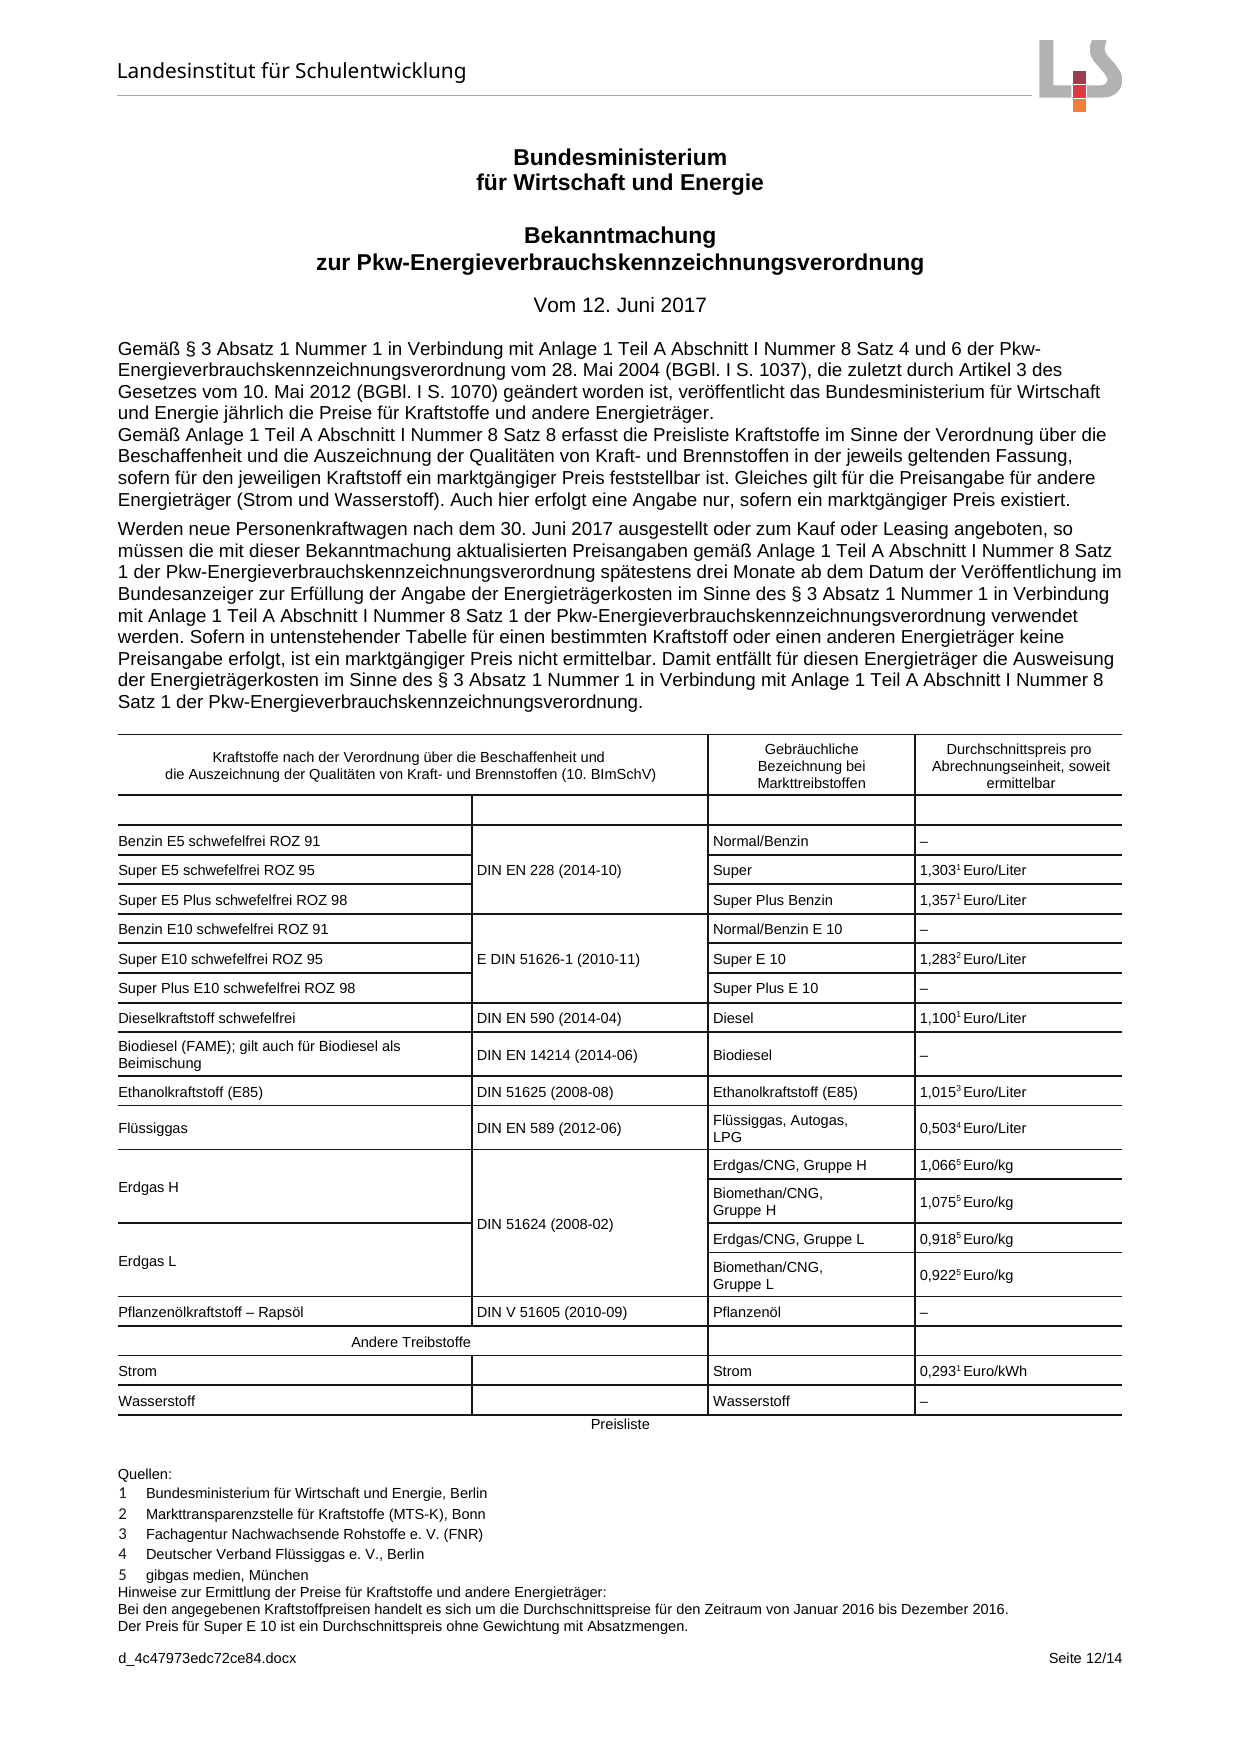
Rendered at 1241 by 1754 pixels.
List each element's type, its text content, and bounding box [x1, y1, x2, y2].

table_cell [473, 1386, 707, 1414]
text Bekanntmachung [118, 222, 1122, 249]
table_cell [473, 1356, 707, 1384]
table_cell 0,5034 Euro/Liter [916, 1106, 1122, 1148]
text Hinweise zur Ermittlung der Preise für Kraftstoffe und andere Energieträger: [118, 1584, 1122, 1601]
table_cell Super E5 schwefelfrei ROZ 95 [118, 856, 471, 883]
table_cell Super Plus Benzin [709, 885, 914, 913]
table_cell Ethanolkraftstoff (E85) [709, 1077, 914, 1104]
table_cell 0,9225 Euro/kg [916, 1253, 1122, 1296]
table_cell Normal/Benzin [709, 826, 914, 853]
table_cell [916, 1327, 1122, 1355]
table_cell [916, 796, 1122, 824]
text Preisliste [118, 1416, 1122, 1432]
table_cell Benzin E10 schwefelfrei ROZ 91 [118, 915, 471, 942]
table_cell Super [709, 856, 914, 883]
table_cell Erdgas/CNG, Gruppe H [709, 1150, 914, 1178]
table_cell Erdgas/CNG, Gruppe L [709, 1224, 914, 1252]
table_cell Flüssiggas, Autogas, LPG [709, 1106, 914, 1148]
table_cell Super E10 schwefelfrei ROZ 95 [118, 944, 471, 972]
table_cell DIN EN 228 (2014-10) [473, 826, 707, 913]
table_header Durchschnittspreis pro Abrechnungseinheit, soweit ermittelbar [916, 735, 1122, 794]
table_cell [473, 796, 707, 824]
table_cell Super E 10 [709, 944, 914, 972]
list gibgas medien, München [118, 1564, 1122, 1584]
table_cell Diesel [709, 1004, 914, 1031]
text Der Preis für Super E 10 ist ein Durchschnittspreis ohne Gewichtung mit Absatzmengen. [118, 1618, 1122, 1634]
table_cell Strom [118, 1356, 471, 1384]
table_cell Super Plus E10 schwefelfrei ROZ 98 [118, 974, 471, 1001]
table_cell DIN 51624 (2008-02) [473, 1150, 707, 1296]
table_cell [709, 1327, 914, 1355]
table_cell E DIN 51626-1 (2010-11) [473, 915, 707, 1001]
text Vom 12. Juni 2017 [118, 293, 1122, 317]
table_cell Wasserstoff [118, 1386, 471, 1414]
table_cell Flüssiggas [118, 1106, 471, 1148]
table_cell Andere Treibstoffe [118, 1327, 707, 1355]
list Deutscher Verband Flüssiggas e. V., Berlin [118, 1543, 1122, 1564]
text Bundesministerium [452, 144, 788, 170]
table_cell Pflanzenölkraftstoff – Rapsöl [118, 1297, 471, 1325]
table_cell – [916, 974, 1122, 1001]
table_cell – [916, 826, 1122, 853]
table_cell Wasserstoff [709, 1386, 914, 1414]
table_cell – [916, 1386, 1122, 1414]
text Werden neue Personenkraftwagen nach dem 30. Juni 2017 ausgestellt oder zum Kauf oder Leasing angeboten, so müssen die mit dieser Bekanntmachung aktualisierten Preisangaben gemäß Anlage 1 Teil A Abschnitt I Nummer 8 Satz 1 der Pkw-Energieverbrauchskennzeichnungsverordnung spätestens drei Monate ab dem Datum der Veröffentlichung im Bundesanzeiger zur Erfüllung der Angabe der Energieträgerkosten im Sinne des § 3 Absatz 1 Nummer 1 in Verbindung mit Anlage 1 Teil A Abschnitt I Nummer 8 Satz 1 der Pkw-Energieverbrauchskennzeichnungsverordnung verwendet werden. Sofern in untenstehender Tabelle für einen bestimmten Kraftstoff oder einen anderen Energieträger keine Preisangabe erfolgt, ist ein marktgängiger Preis nicht ermittelbar. Damit entfällt für diesen Energieträger die Ausweisung der Energieträgerkosten im Sinne des § 3 Absatz 1 Nummer 1 in Verbindung mit Anlage 1 Teil A Abschnitt I Nummer 8 Satz 1 der Pkw-Energieverbrauchskennzeichnungsverordnung. [118, 518, 1122, 712]
table_cell Biomethan/CNG, Gruppe H [709, 1180, 914, 1222]
table_cell Ethanolkraftstoff (E85) [118, 1077, 471, 1104]
table_cell [709, 796, 914, 824]
table_cell Dieselkraftstoff schwefelfrei [118, 1004, 471, 1031]
text Quellen: [118, 1466, 1122, 1483]
text für Wirtschaft und Energie [452, 170, 788, 196]
table_cell Erdgas L [118, 1224, 471, 1296]
list Bundesministerium für Wirtschaft und Energie, Berlin [118, 1483, 1122, 1503]
table_cell 0,2931 Euro/kWh [916, 1356, 1122, 1384]
table_cell Super Plus E 10 [709, 974, 914, 1001]
table_cell Benzin E5 schwefelfrei ROZ 91 [118, 826, 471, 853]
table_cell – [916, 1033, 1122, 1075]
text Bei den angegebenen Kraftstoffpreisen handelt es sich um die Durchschnittspreise für den Zeitraum von Januar 2016 bis Dezember 2016. [118, 1601, 1122, 1618]
table_cell 1,0755 Euro/kg [916, 1180, 1122, 1222]
list Markttransparenzstelle für Kraftstoffe (MTS-K), Bonn [118, 1503, 1122, 1523]
list Fachagentur Nachwachsende Rohstoffe e. V. (FNR) [118, 1523, 1122, 1543]
table_header Kraftstoffe nach der Verordnung über die Beschaffenheit und die Auszeichnung der Qualitäten von Kraft- und Brennstoffen (10. BImSchV) [118, 735, 707, 794]
table_cell DIN EN 589 (2012-06) [473, 1106, 707, 1148]
text zur Pkw-Energieverbrauchskennzeichnungsverordnung [118, 249, 1122, 275]
table_cell Biomethan/CNG, Gruppe L [709, 1253, 914, 1296]
table_cell 1,2832 Euro/Liter [916, 944, 1122, 972]
table_cell 1,3031 Euro/Liter [916, 856, 1122, 883]
table_cell Super E5 Plus schwefelfrei ROZ 98 [118, 885, 471, 913]
table_cell 1,0153 Euro/Liter [916, 1077, 1122, 1104]
table_cell 1,1001 Euro/Liter [916, 1004, 1122, 1031]
text Gemäß § 3 Absatz 1 Nummer 1 in Verbindung mit Anlage 1 Teil A Abschnitt I Nummer 8 Satz 4 und 6 der Pkw- Energieverbrauchskennzeichnungsverordnung vom 28. Mai 2004 (BGBl. I S. 1037), die zuletzt durch Artikel 3 des Gesetzes vom 10. Mai 2012 (BGBl. I S. 1070) geändert worden ist, veröffentlicht das Bundesministerium für Wirtschaft und Energie jährlich die Preise für Kraftstoffe und andere Energieträger. [118, 337, 1122, 424]
table_cell DIN EN 590 (2014-04) [473, 1004, 707, 1031]
table_cell Biodiesel (FAME); gilt auch für Biodiesel als Beimischung [118, 1033, 471, 1075]
table_cell DIN V 51605 (2010-09) [473, 1297, 707, 1325]
table_cell 1,0665 Euro/kg [916, 1150, 1122, 1178]
table_cell DIN 51625 (2008-08) [473, 1077, 707, 1104]
table_cell Normal/Benzin E 10 [709, 915, 914, 942]
table_cell DIN EN 14214 (2014-06) [473, 1033, 707, 1075]
table_cell – [916, 1297, 1122, 1325]
table_cell Erdgas H [118, 1150, 471, 1222]
table_cell Biodiesel [709, 1033, 914, 1075]
table_cell 1,3571 Euro/Liter [916, 885, 1122, 913]
table_cell Pflanzenöl [709, 1297, 914, 1325]
table_header Gebräuchliche Bezeichnung bei Markttreibstoffen [709, 735, 914, 794]
table_cell [118, 796, 471, 824]
table_cell – [916, 915, 1122, 942]
text Gemäß Anlage 1 Teil A Abschnitt I Nummer 8 Satz 8 erfasst die Preisliste Kraftstoffe im Sinne der Verordnung über die Beschaffenheit und die Auszeichnung der Qualitäten von Kraft- und Brennstoffen in der jeweils geltenden Fassung, sofern für den jeweiligen Kraftstoff ein marktgängiger Preis feststellbar ist. Gleiches gilt für die Preisangabe für andere Energieträger (Strom und Wasserstoff). Auch hier erfolgt eine Angabe nur, sofern ein marktgängiger Preis existiert. [118, 424, 1122, 510]
table_cell 0,9185 Euro/kg [916, 1224, 1122, 1252]
table_cell Strom [709, 1356, 914, 1384]
